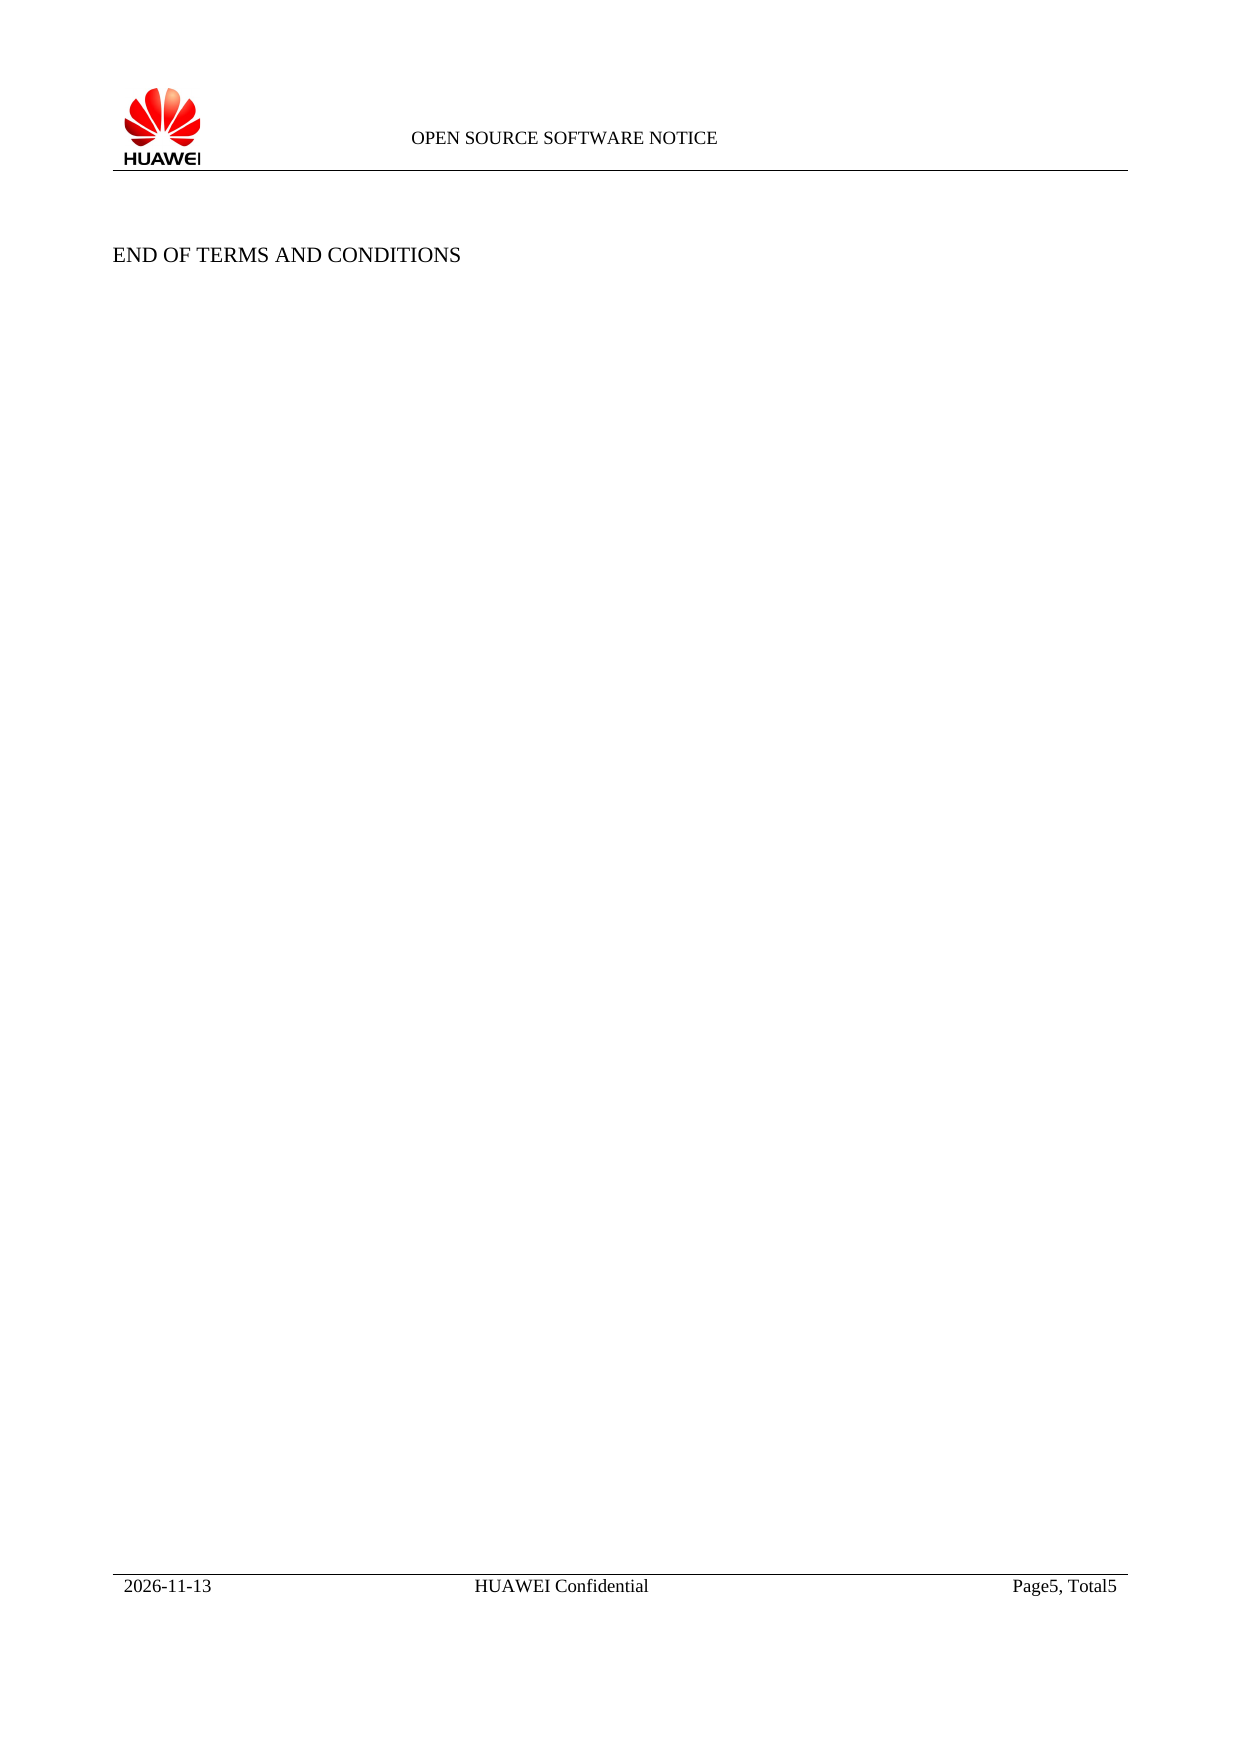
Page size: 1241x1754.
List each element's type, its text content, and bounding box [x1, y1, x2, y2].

text END OF TERMS AND CONDITIONS [112, 239, 1128, 271]
picture [124, 88, 201, 165]
